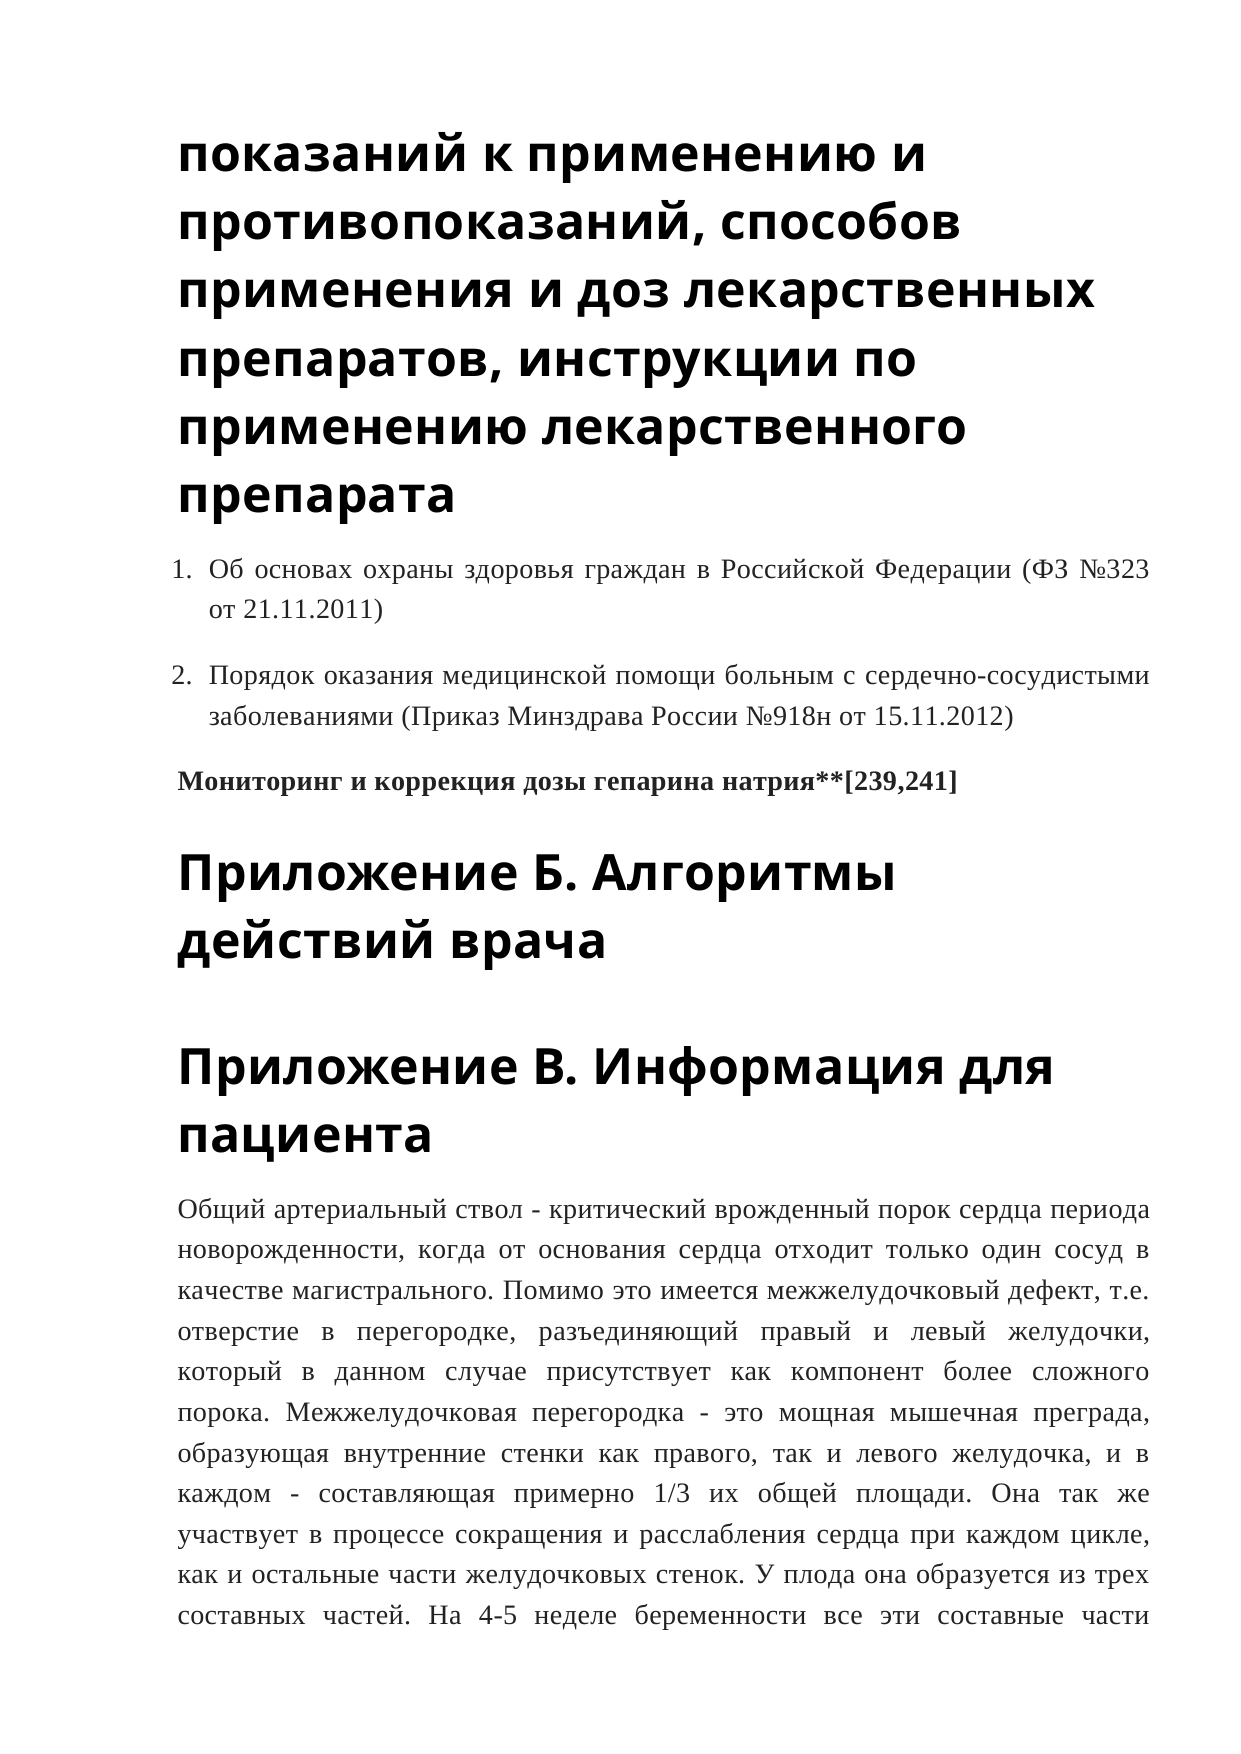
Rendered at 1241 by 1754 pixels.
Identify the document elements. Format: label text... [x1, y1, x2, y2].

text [177, 118, 1152, 527]
text Приложение Б. Алгоритмы действий врача [177, 837, 1152, 973]
list Порядок оказания медицинской помощи больным с сердечно-сосудистыми заболеваниями (Приказ Минздрава России №918н от 15.11.2012) [171, 650, 1152, 731]
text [177, 1184, 1152, 1631]
text Мониторинг и коррекция дозы гепарина натрия**[239,241] [177, 756, 1152, 797]
list Об основах охраны здоровья граждан в Российской Федерации (ФЗ №323 от 21.11.2011) [171, 543, 1152, 625]
text Приложение В. Информация для пациента [177, 1031, 1152, 1167]
